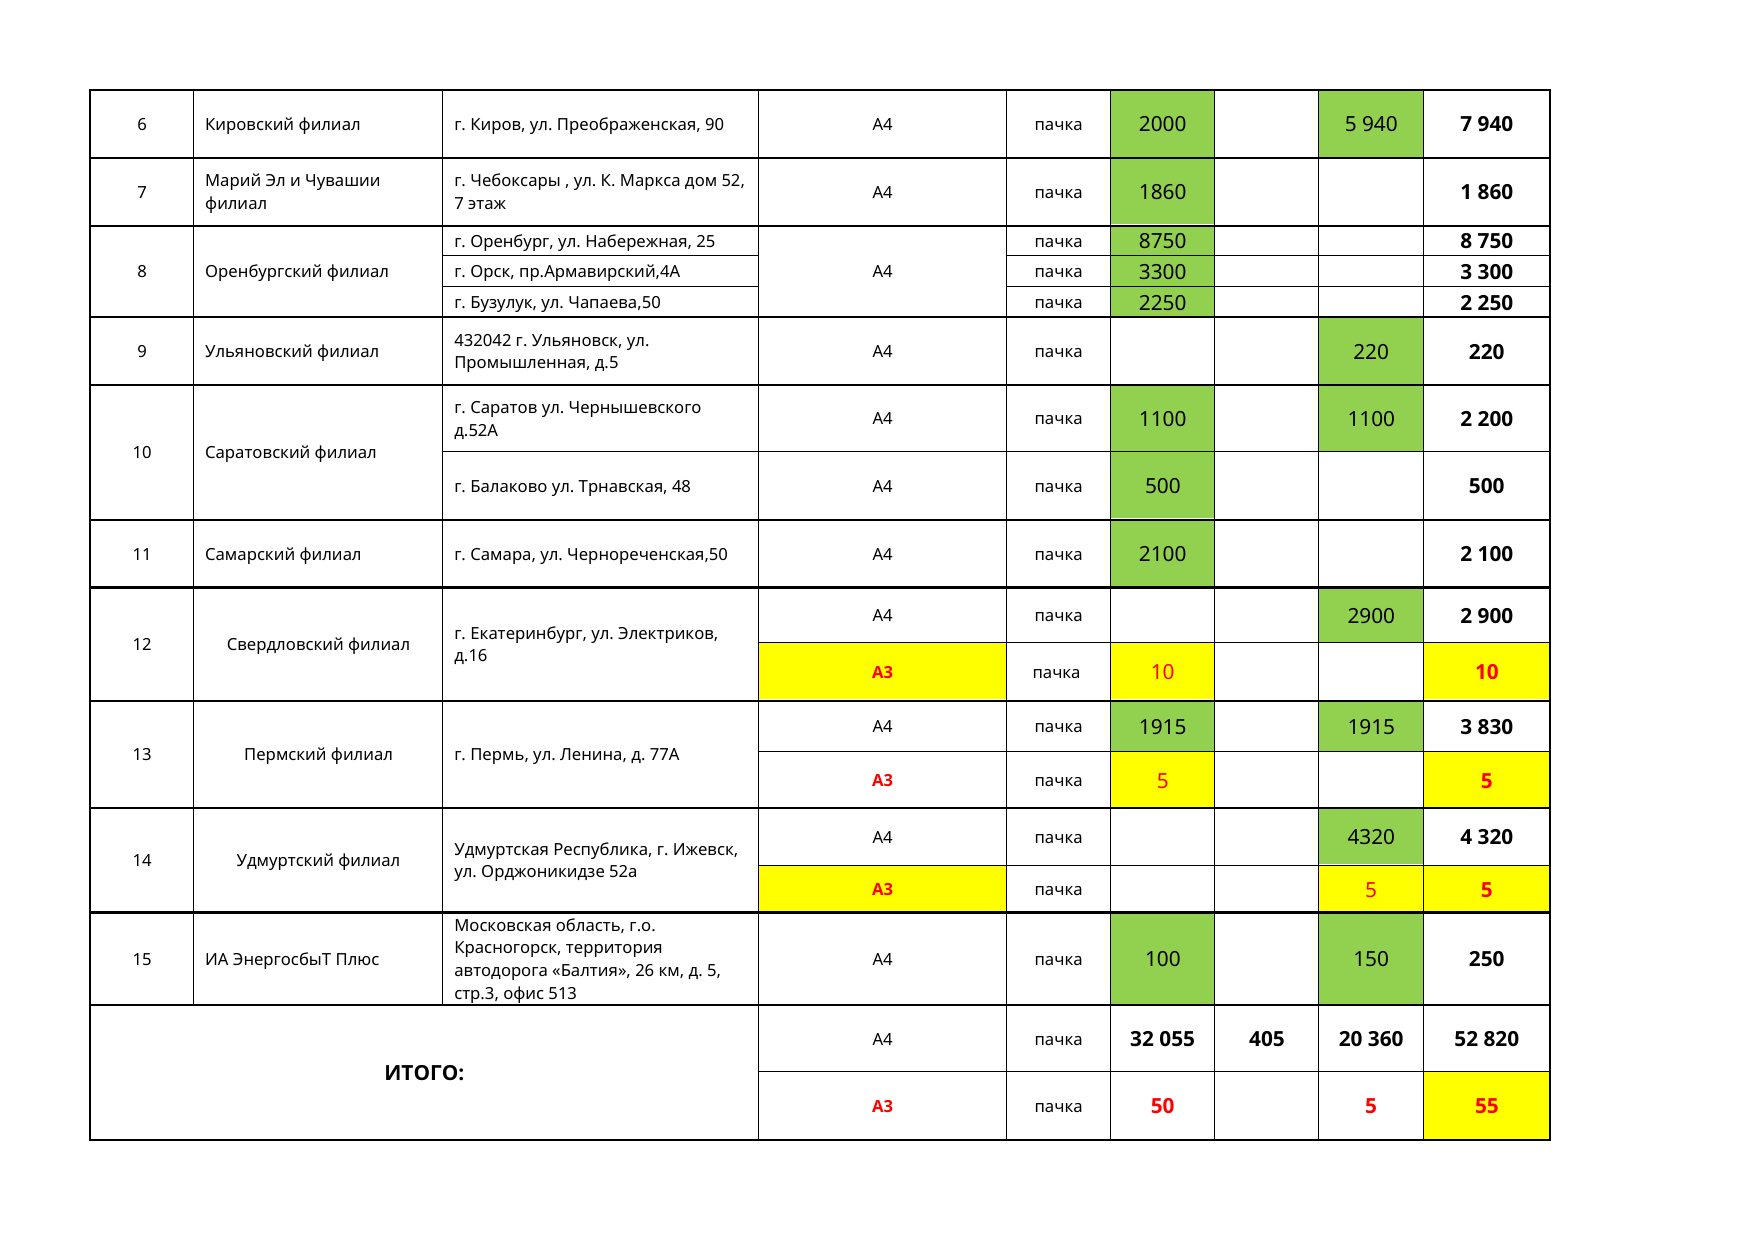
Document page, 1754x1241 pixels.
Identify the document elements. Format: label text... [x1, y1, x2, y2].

table_cell [1215, 589, 1318, 642]
table_cell г. Орск, пр.Армавирский,4А [443, 256, 758, 286]
table_cell [1215, 702, 1318, 751]
table_cell г. Екатеринбург, ул. Электриков, д.16 [443, 589, 758, 699]
table_cell 220 [1424, 318, 1549, 384]
table_cell 55 [1424, 1072, 1549, 1139]
table_cell А3 [759, 643, 1006, 699]
table_cell пачка [1007, 809, 1110, 864]
table_cell г. Чебоксары , ул. К. Маркса дом 52, 7 этаж [443, 159, 758, 224]
table_cell 2100 [1111, 521, 1214, 586]
table_cell пачка [1007, 866, 1110, 911]
table_cell 8 750 [1424, 227, 1549, 255]
table_cell пачка [1007, 452, 1110, 518]
table_cell Удмуртская Республика, г. Ижевск, ул. Орджоникидзе 52а [443, 809, 758, 911]
table_cell 5 [1319, 1072, 1423, 1139]
table_cell А4 [759, 589, 1006, 642]
table_cell Свердловский филиал [194, 589, 442, 699]
table_cell 4320 [1319, 809, 1423, 864]
table_cell 15 [91, 914, 193, 1004]
table_cell Самарский филиал [194, 521, 442, 586]
table_cell А4 [759, 386, 1006, 451]
table_cell 13 [91, 702, 193, 807]
table_cell А4 [759, 1006, 1006, 1071]
table_cell А4 [759, 159, 1006, 224]
table_cell 2 900 [1424, 589, 1549, 642]
table_cell А4 [759, 318, 1006, 384]
table_cell 1100 [1319, 386, 1423, 451]
table_cell [1215, 866, 1318, 911]
table_cell пачка [1007, 1072, 1110, 1139]
table_cell [1215, 914, 1318, 1004]
table_cell [1319, 159, 1423, 224]
table_cell А4 [759, 521, 1006, 586]
table_cell пачка [1007, 386, 1110, 451]
table_cell 2 250 [1424, 287, 1549, 316]
table_cell [1319, 256, 1423, 286]
table_cell 20 360 [1319, 1006, 1423, 1071]
table_cell 5 [1319, 866, 1423, 911]
table_cell 405 [1215, 1006, 1318, 1071]
table_cell 250 [1424, 914, 1549, 1004]
table_cell пачка [1007, 287, 1110, 316]
table_cell [1215, 643, 1318, 699]
table_cell 100 [1111, 914, 1214, 1004]
table_cell пачка [1007, 752, 1110, 807]
table_cell 2900 [1319, 589, 1423, 642]
table_cell г. Самара, ул. Чернореченская,50 [443, 521, 758, 586]
table_cell 150 [1319, 914, 1423, 1004]
table_cell [1319, 752, 1423, 807]
table_cell 10 [1111, 643, 1214, 699]
table_cell 1915 [1319, 702, 1423, 751]
table_cell пачка [1007, 159, 1110, 224]
table_cell Ульяновский филиал [194, 318, 442, 384]
table_cell 6 [91, 91, 193, 157]
table_cell [1319, 452, 1423, 518]
table_cell 432042 г. Ульяновск, ул. Промышленная, д.5 [443, 318, 758, 384]
table_cell Кировский филиал [194, 91, 442, 157]
table_cell [1215, 809, 1318, 864]
table_cell 2000 [1111, 91, 1214, 157]
table_cell 5 940 [1319, 91, 1423, 157]
table_cell Пермский филиал [194, 702, 442, 807]
table_cell г. Балаково ул. Трнавская, 48 [443, 452, 758, 518]
table_cell 1860 [1111, 159, 1214, 224]
table_cell Марий Эл и Чувашии филиал [194, 159, 442, 224]
table_cell [1215, 521, 1318, 586]
table_cell А4 [759, 702, 1006, 751]
table_cell 50 [1111, 1072, 1214, 1139]
table_cell 10 [1424, 643, 1549, 699]
table_cell [1215, 287, 1318, 316]
table_cell [1111, 589, 1214, 642]
table_cell г. Киров, ул. Преображенская, 90 [443, 91, 758, 157]
table_cell [1319, 287, 1423, 316]
table_cell [1215, 452, 1318, 518]
table_cell 1100 [1111, 386, 1214, 451]
table_cell [1215, 91, 1318, 157]
table_cell г. Бузулук, ул. Чапаева,50 [443, 287, 758, 316]
table_cell пачка [1007, 702, 1110, 751]
table_cell Саратовский филиал [194, 386, 442, 518]
table_cell 2 100 [1424, 521, 1549, 586]
table_cell г. Пермь, ул. Ленина, д. 77А [443, 702, 758, 807]
table_cell Московская область, г.о. Красногорск, территория автодорога «Балтия», 26 км, д. 5, стр.3, офис 513 [443, 914, 758, 1004]
table_cell 52 820 [1424, 1006, 1549, 1071]
table_cell 8 [91, 227, 193, 316]
table_cell 1915 [1111, 702, 1214, 751]
table_cell 14 [91, 809, 193, 911]
table_cell 4 320 [1424, 809, 1549, 864]
table_cell 500 [1111, 452, 1214, 518]
table_cell 9 [91, 318, 193, 384]
table_cell А4 [759, 227, 1006, 316]
table_cell А4 [759, 809, 1006, 864]
table_cell пачка [1007, 521, 1110, 586]
table_cell ИА ЭнергосбыТ Плюс [194, 914, 442, 1004]
table_cell ИТОГО: [91, 1006, 758, 1139]
table_cell Оренбургский филиал [194, 227, 442, 316]
table_cell 1 860 [1424, 159, 1549, 224]
table_cell [1319, 227, 1423, 255]
table_cell 3 830 [1424, 702, 1549, 751]
table_cell А4 [759, 91, 1006, 157]
table_cell пачка [1007, 643, 1110, 699]
table_cell А3 [759, 866, 1006, 911]
table_cell 10 [91, 386, 193, 518]
table_cell г. Оренбург, ул. Набережная, 25 [443, 227, 758, 255]
table_cell г. Саратов ул. Чернышевского д.52А [443, 386, 758, 451]
table_cell [1215, 1072, 1318, 1139]
table_cell пачка [1007, 256, 1110, 286]
table_cell [1215, 227, 1318, 255]
table_cell 12 [91, 589, 193, 699]
table_cell [1215, 256, 1318, 286]
table_cell 32 055 [1111, 1006, 1214, 1071]
table_cell А4 [759, 914, 1006, 1004]
table_cell 5 [1424, 752, 1549, 807]
table_cell 5 [1424, 866, 1549, 911]
table_cell 11 [91, 521, 193, 586]
table_cell [1111, 809, 1214, 864]
table_cell [1319, 643, 1423, 699]
table_cell 3 300 [1424, 256, 1549, 286]
table_cell 500 [1424, 452, 1549, 518]
table_cell [1319, 521, 1423, 586]
table_cell [1215, 752, 1318, 807]
table_cell А4 [759, 452, 1006, 518]
table_cell пачка [1007, 914, 1110, 1004]
table_cell [1215, 386, 1318, 451]
table_cell пачка [1007, 227, 1110, 255]
table_cell [1215, 318, 1318, 384]
table_cell [1111, 318, 1214, 384]
table_cell А3 [759, 752, 1006, 807]
table_cell 2 200 [1424, 386, 1549, 451]
table_cell 8750 [1111, 227, 1214, 255]
table_cell 7 [91, 159, 193, 224]
table_cell пачка [1007, 589, 1110, 642]
table_cell 220 [1319, 318, 1423, 384]
table_cell [1111, 866, 1214, 911]
table_cell пачка [1007, 91, 1110, 157]
table_cell Удмуртский филиал [194, 809, 442, 911]
table_cell 5 [1111, 752, 1214, 807]
table_cell 7 940 [1424, 91, 1549, 157]
table_cell пачка [1007, 318, 1110, 384]
table_cell [1215, 159, 1318, 224]
table_cell А3 [759, 1072, 1006, 1139]
table_cell 3300 [1111, 256, 1214, 286]
table_cell пачка [1007, 1006, 1110, 1071]
table_cell 2250 [1111, 287, 1214, 316]
